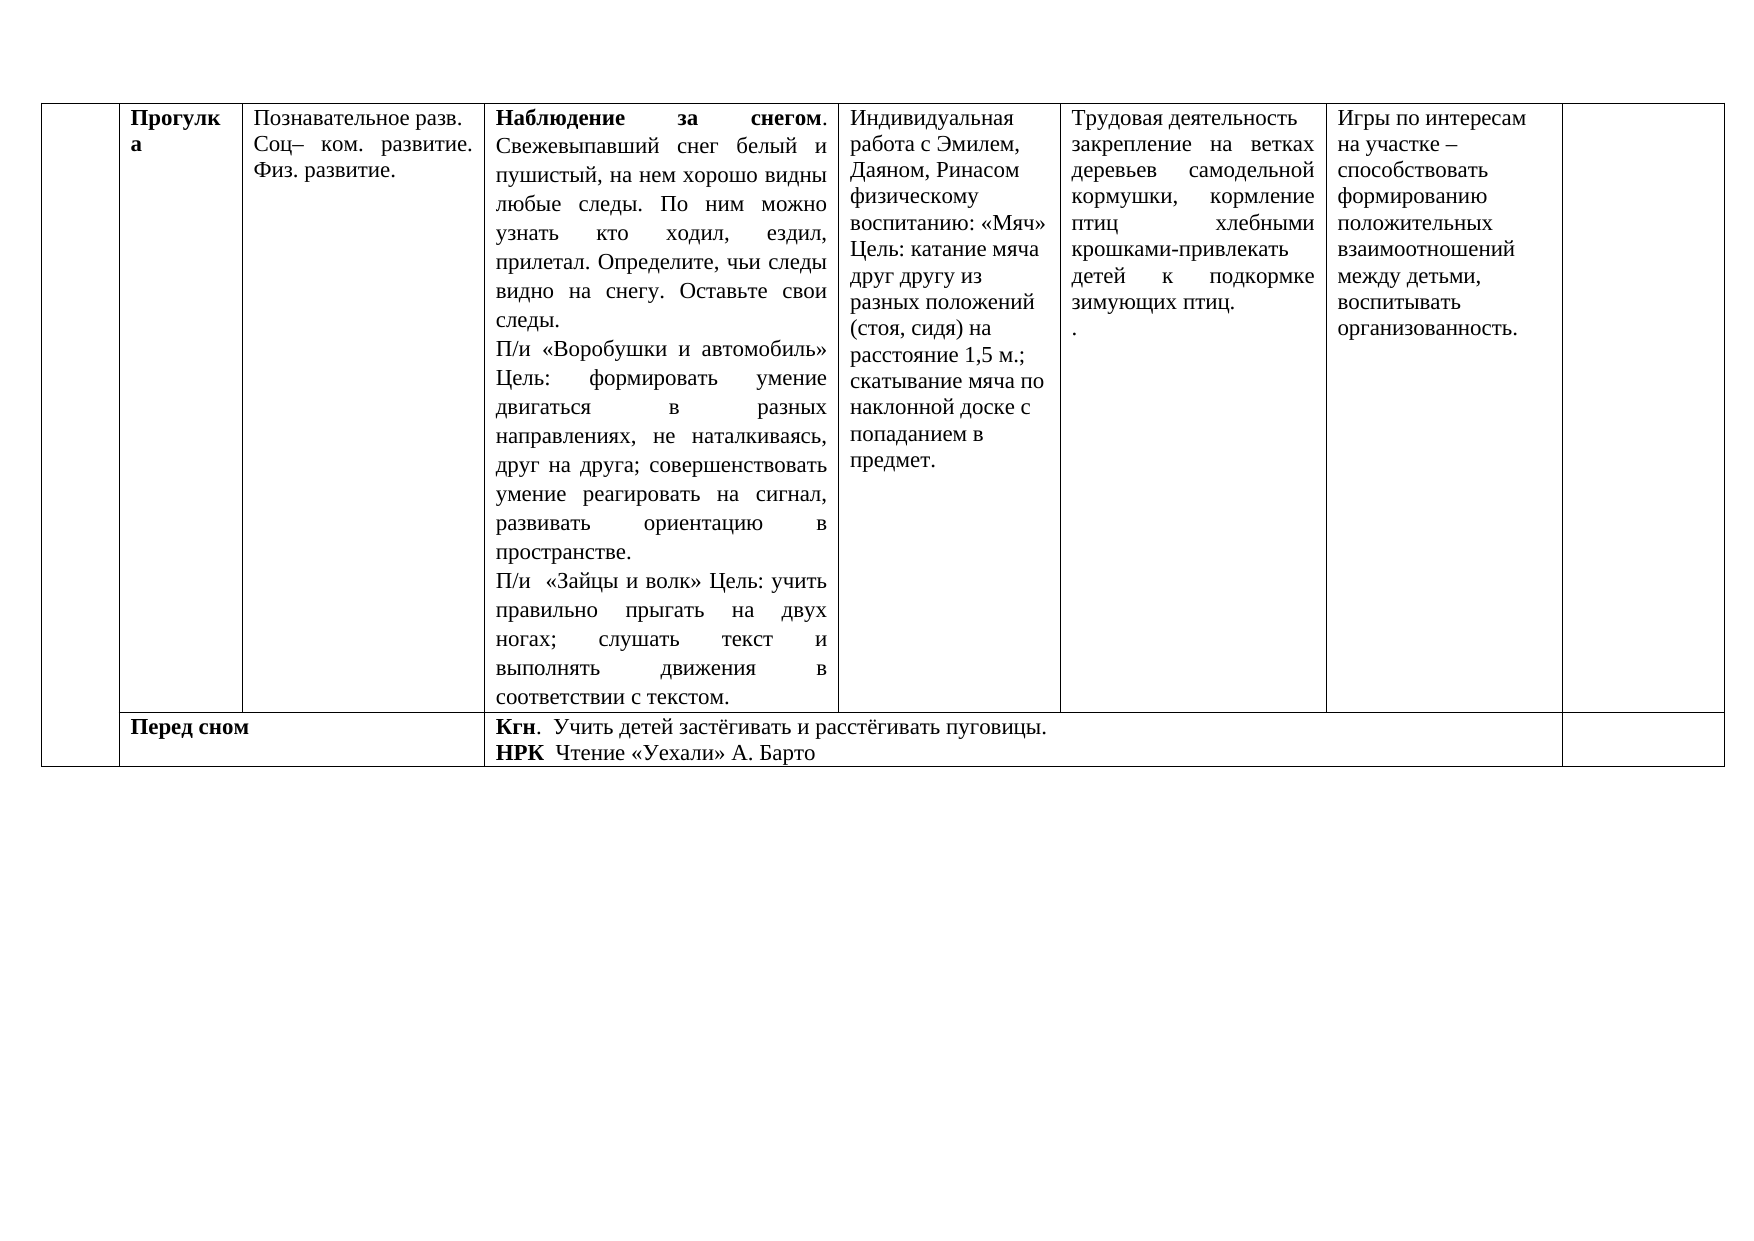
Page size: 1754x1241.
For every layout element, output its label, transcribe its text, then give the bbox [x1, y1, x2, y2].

table_cell Кгн. Учить детей застёгивать и расстёгивать пуговицы. НРК Чтение «Уехали» А. Барто [485, 713, 1562, 766]
table_cell Прогулка [120, 104, 242, 712]
table_cell Перед сном [120, 713, 484, 766]
table_cell Наблюдение за снегом. Свежевыпавший снег белый и пушистый, на нем хорошо видны любые следы. По ним можно узнать кто ходил, ездил, прилетал. Определите, чьи следы видно на снегу. Оставьте свои следы. П/и «Воробушки и автомобиль» Цель: формировать умение двигаться в разных направлениях, не наталкиваясь, друг на друга; совершенствовать умение реагировать на сигнал, развивать ориентацию в пространстве. П/и «Зайцы и волк» Цель: учить правильно прыгать на двух ногах; слушать текст и выполнять движения в соответствии с текстом. [485, 104, 838, 712]
table_cell Индивидуальная работа с Эмилем, Даяном, Ринасом физическому воспитанию: «Мяч» Цель: катание мяча друг другу из разных положений (стоя, сидя) на расстояние 1,5 м.; скатывание мяча по наклонной доске с попаданием в предмет. [839, 104, 1060, 712]
table_cell Трудовая деятельность закрепление на ветках деревьев самодельной кормушки, кормление птиц хлебными крошками-привлекать детей к подкормке зимующих птиц. . [1061, 104, 1326, 712]
table_cell [1563, 713, 1724, 766]
table_cell Познавательное разв. Соц– ком. развитие. Физ. развитие. [243, 104, 484, 712]
table_cell Игры по интересам на участке – способствовать формированию положительных взаимоотношений между детьми, воспитывать организованность. [1327, 104, 1562, 712]
table_cell [1563, 104, 1724, 712]
